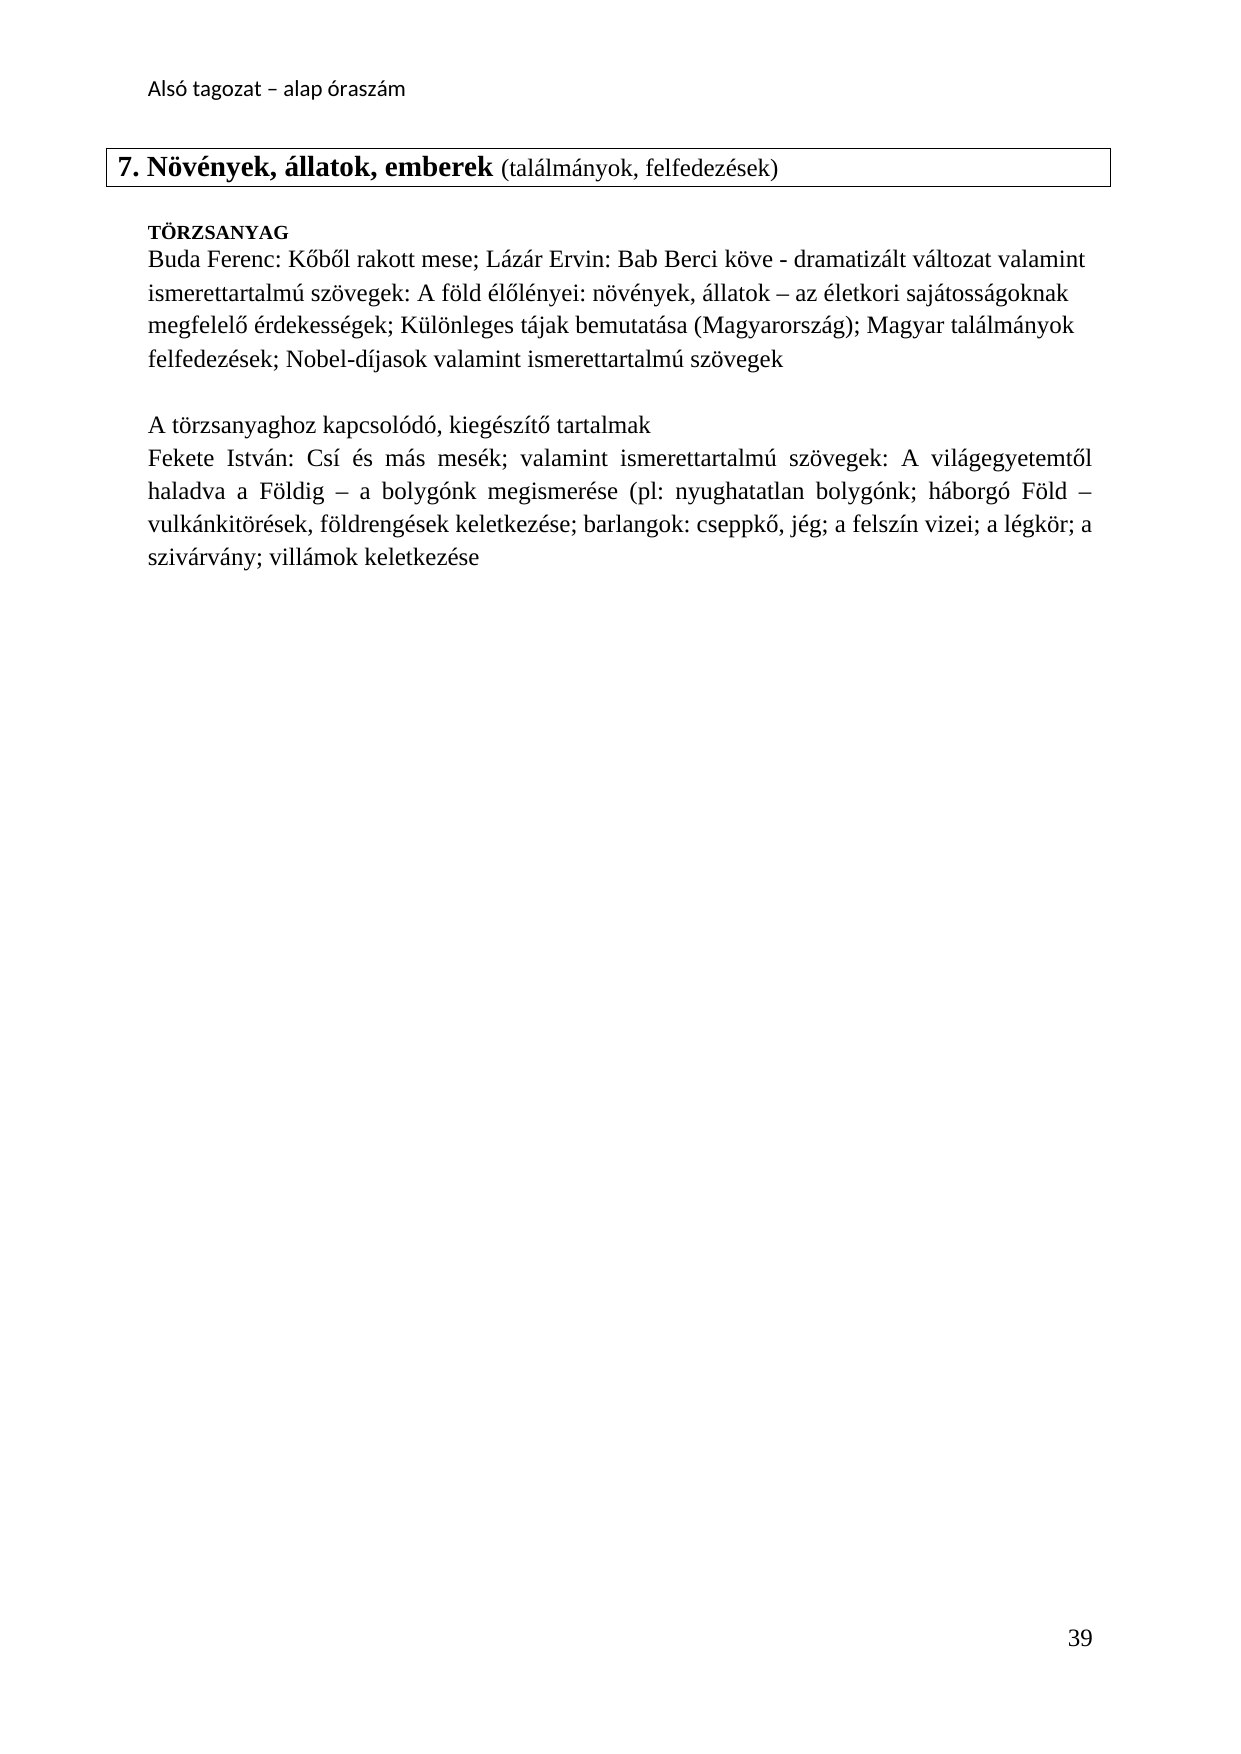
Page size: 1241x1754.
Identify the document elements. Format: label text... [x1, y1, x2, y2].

text A törzsanyaghoz kapcsolódó, kiegészítő tartalmak [148, 410, 1093, 439]
table_header 7. Növények, állatok, emberek (találmányok, felfedezések) [107, 149, 1110, 186]
text Buda Ferenc: Kőből rakott mese; Lázár Ervin: Bab Berci köve - dramatizált változat valamint ismerettartalmú szövegek: A föld élőlényei: növények, állatok – az életkori sajátosságoknak megfelelő érdekességek; Különleges tájak bemutatása (Magyarország); Magyar találmányok felfedezések; Nobel-díjasok valamint ismerettartalmú szövegek [148, 244, 1093, 372]
text Fekete István: Csí és más mesék; valamint ismerettartalmú szövegek: A világegyetemtől haladva a Földig – a bolygónk megismerése (pl: nyughatatlan bolygónk; háborgó Föld – vulkánkitörések, földrengések keletkezése; barlangok: cseppkő, jég; a felszín vizei; a légkör; a szivárvány; villámok keletkezése [148, 443, 1093, 571]
text törzsanyag [148, 216, 1093, 244]
